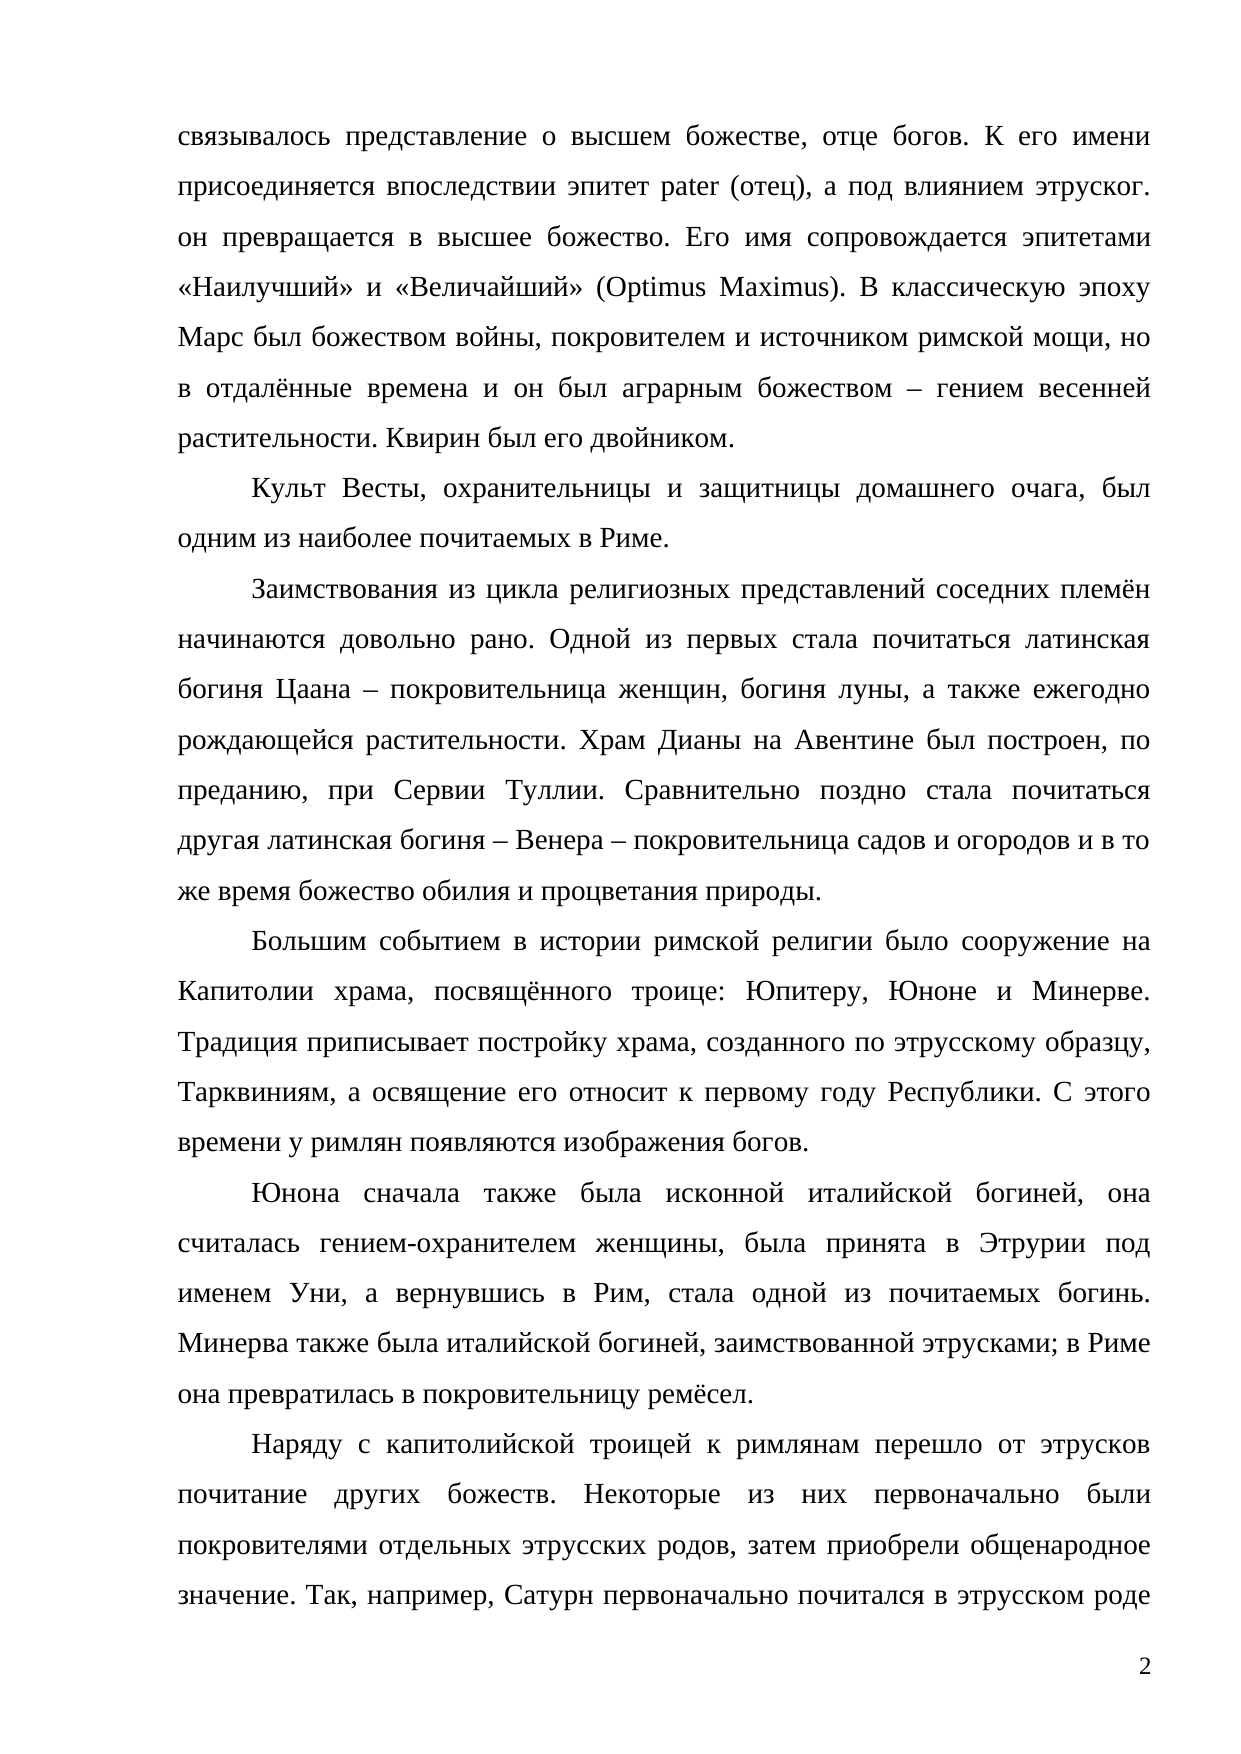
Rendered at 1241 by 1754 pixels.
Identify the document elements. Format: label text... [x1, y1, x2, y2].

text Заимствования из цикла религиозных представлений соседних племён начинаются довольно рано. Одной из первых стала почитаться латинская богиня Цаана – покровительница женщин, богиня луны, а также ежегодно рождающейся растительности. Храм Дианы на Авентине был построен, по преданию, при Сервии Туллии. Сравнительно поздно стала почитаться другая латинская богиня – Венера – покровительница садов и огородов и в то же время божество обилия и процветания природы. [177, 571, 1152, 906]
text Большим событием в истории римской религии было сооружение на Капитолии храма, посвящённого троице: Юпитеру, Юноне и Минерве. Традиция приписывает постройку храма, созданного по этрусскому образцу, Тарквиниям, а освящение его относит к первому году Республики. С этого времени у римлян появляются изображения богов. [177, 923, 1152, 1158]
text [177, 118, 1152, 453]
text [177, 1426, 1152, 1611]
text Юнона сначала также была исконной италийской богиней, она считалась гением-охранителем женщины, была принята в Этрурии под именем Уни, а вернувшись в Рим, стала одной из почитаемых богинь. Минерва также была италийской богиней, заимствованной этрусками; в Риме она превратилась в покровительницу ремёсел. [177, 1175, 1152, 1409]
text Культ Весты, охранительницы и защитницы домашнего очага, был одним из наиболее почитаемых в Риме. [177, 470, 1152, 554]
